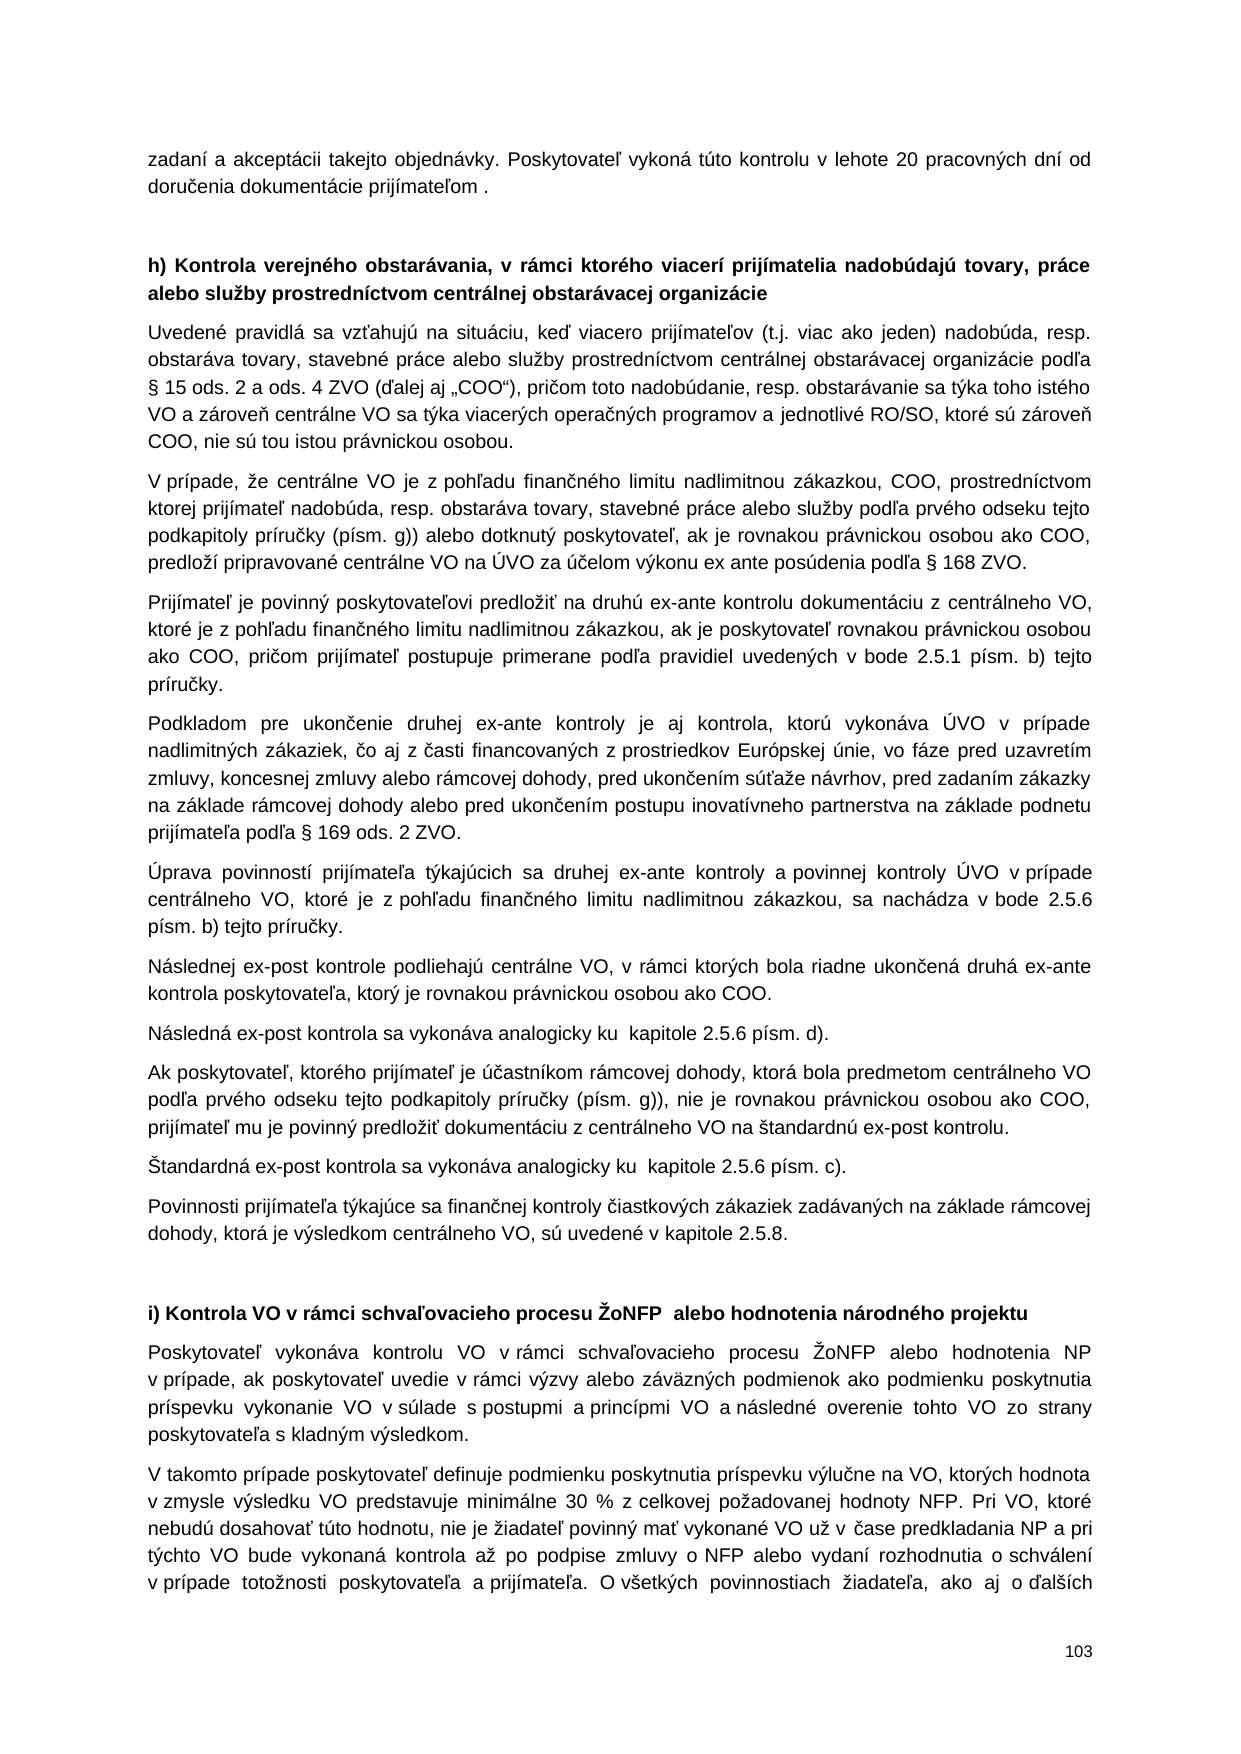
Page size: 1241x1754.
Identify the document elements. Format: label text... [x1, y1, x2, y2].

text Následnej ex-post kontrole podliehajú centrálne VO, v rámci ktorých bola riadne ukončená druhá ex-ante kontrola poskytovateľa, ktorý je rovnakou právnickou osobou ako COO. [148, 954, 1092, 1004]
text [148, 148, 1092, 198]
text h) Kontrola verejného obstarávania, v rámci ktorého viacerí prijímatelia nadobúdajú tovary, práce alebo služby prostredníctvom centrálnej obstarávacej organizácie [148, 254, 1092, 304]
text Úprava povinností prijímateľa týkajúcich sa druhej ex-ante kontroly a povinnej kontroly ÚVO v prípade centrálneho VO, ktoré je z pohľadu finančného limitu nadlimitnou zákazkou, sa nachádza v bode 2.5.6 písm. b) tejto príručky. [148, 861, 1092, 938]
text Ak poskytovateľ, ktorého prijímateľ je účastníkom rámcovej dohody, ktorá bola predmetom centrálneho VO podľa prvého odseku tejto podkapitoly príručky (písm. g)), nie je rovnakou právnickou osobou ako COO, prijímateľ mu je povinný predložiť dokumentáciu z centrálneho VO na štandardnú ex-post kontrolu. [148, 1061, 1092, 1138]
text i) Kontrola VO v rámci schvaľovacieho procesu ŽoNFP alebo hodnotenia národného projektu [148, 1301, 1092, 1324]
text V prípade, že centrálne VO je z pohľadu finančného limitu nadlimitnou zákazkou, COO, prostredníctvom ktorej prijímateľ nadobúda, resp. obstaráva tovary, stavebné práce alebo služby podľa prvého odseku tejto podkapitoly príručky (písm. g)) alebo dotknutý poskytovateľ, ak je rovnakou právnickou osobou ako COO, predloží pripravované centrálne VO na ÚVO za účelom výkonu ex ante posúdenia podľa § 168 ZVO. [148, 469, 1092, 574]
text Poskytovateľ vykonáva kontrolu VO v rámci schvaľovacieho procesu ŽoNFP alebo hodnotenia NP v prípade, ak poskytovateľ uvedie v rámci výzvy alebo záväzných podmienok ako podmienku poskytnutia príspevku vykonanie VO v súlade s postupmi a princípmi VO a následné overenie tohto VO zo strany poskytovateľa s kladným výsledkom. [148, 1341, 1092, 1445]
text Štandardná ex-post kontrola sa vykonáva analogicky ku kapitole 2.5.6 písm. c). [148, 1155, 1092, 1178]
text Následná ex-post kontrola sa vykonáva analogicky ku kapitole 2.5.6 písm. d). [148, 1021, 1092, 1044]
text Povinnosti prijímateľa týkajúce sa finančnej kontroly čiastkových zákaziek zadávaných na základe rámcovej dohody, ktorá je výsledkom centrálneho VO, sú uvedené v kapitole 2.5.8. [148, 1195, 1092, 1245]
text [148, 1462, 1092, 1594]
text Uvedené pravidlá sa vzťahujú na situáciu, keď viacero prijímateľov (t.j. viac ako jeden) nadobúda, resp. obstaráva tovary, stavebné práce alebo služby prostredníctvom centrálnej obstarávacej organizácie podľa § 15 ods. 2 a ods. 4 ZVO (ďalej aj „COO“), pričom toto nadobúdanie, resp. obstarávanie sa týka toho istého VO a zároveň centrálne VO sa týka viacerých operačných programov a jednotlivé RO/SO, ktoré sú zároveň COO, nie sú tou istou právnickou osobou. [148, 321, 1092, 453]
text Prijímateľ je povinný poskytovateľovi predložiť na druhú ex-ante kontrolu dokumentáciu z centrálneho VO, ktoré je z pohľadu finančného limitu nadlimitnou zákazkou, ak je poskytovateľ rovnakou právnickou osobou ako COO, pričom prijímateľ postupuje primerane podľa pravidiel uvedených v bode 2.5.1 písm. b) tejto príručky. [148, 591, 1092, 695]
text Podkladom pre ukončenie druhej ex-ante kontroly je aj kontrola, ktorú vykonáva ÚVO v prípade nadlimitných zákaziek, čo aj z časti financovaných z prostriedkov Európskej únie, vo fáze pred uzavretím zmluvy, koncesnej zmluvy alebo rámcovej dohody, pred ukončením súťaže návrhov, pred zadaním zákazky na základe rámcovej dohody alebo pred ukončením postupu inovatívneho partnerstva na základe podnetu prijímateľa podľa § 169 ods. 2 ZVO. [148, 712, 1092, 843]
